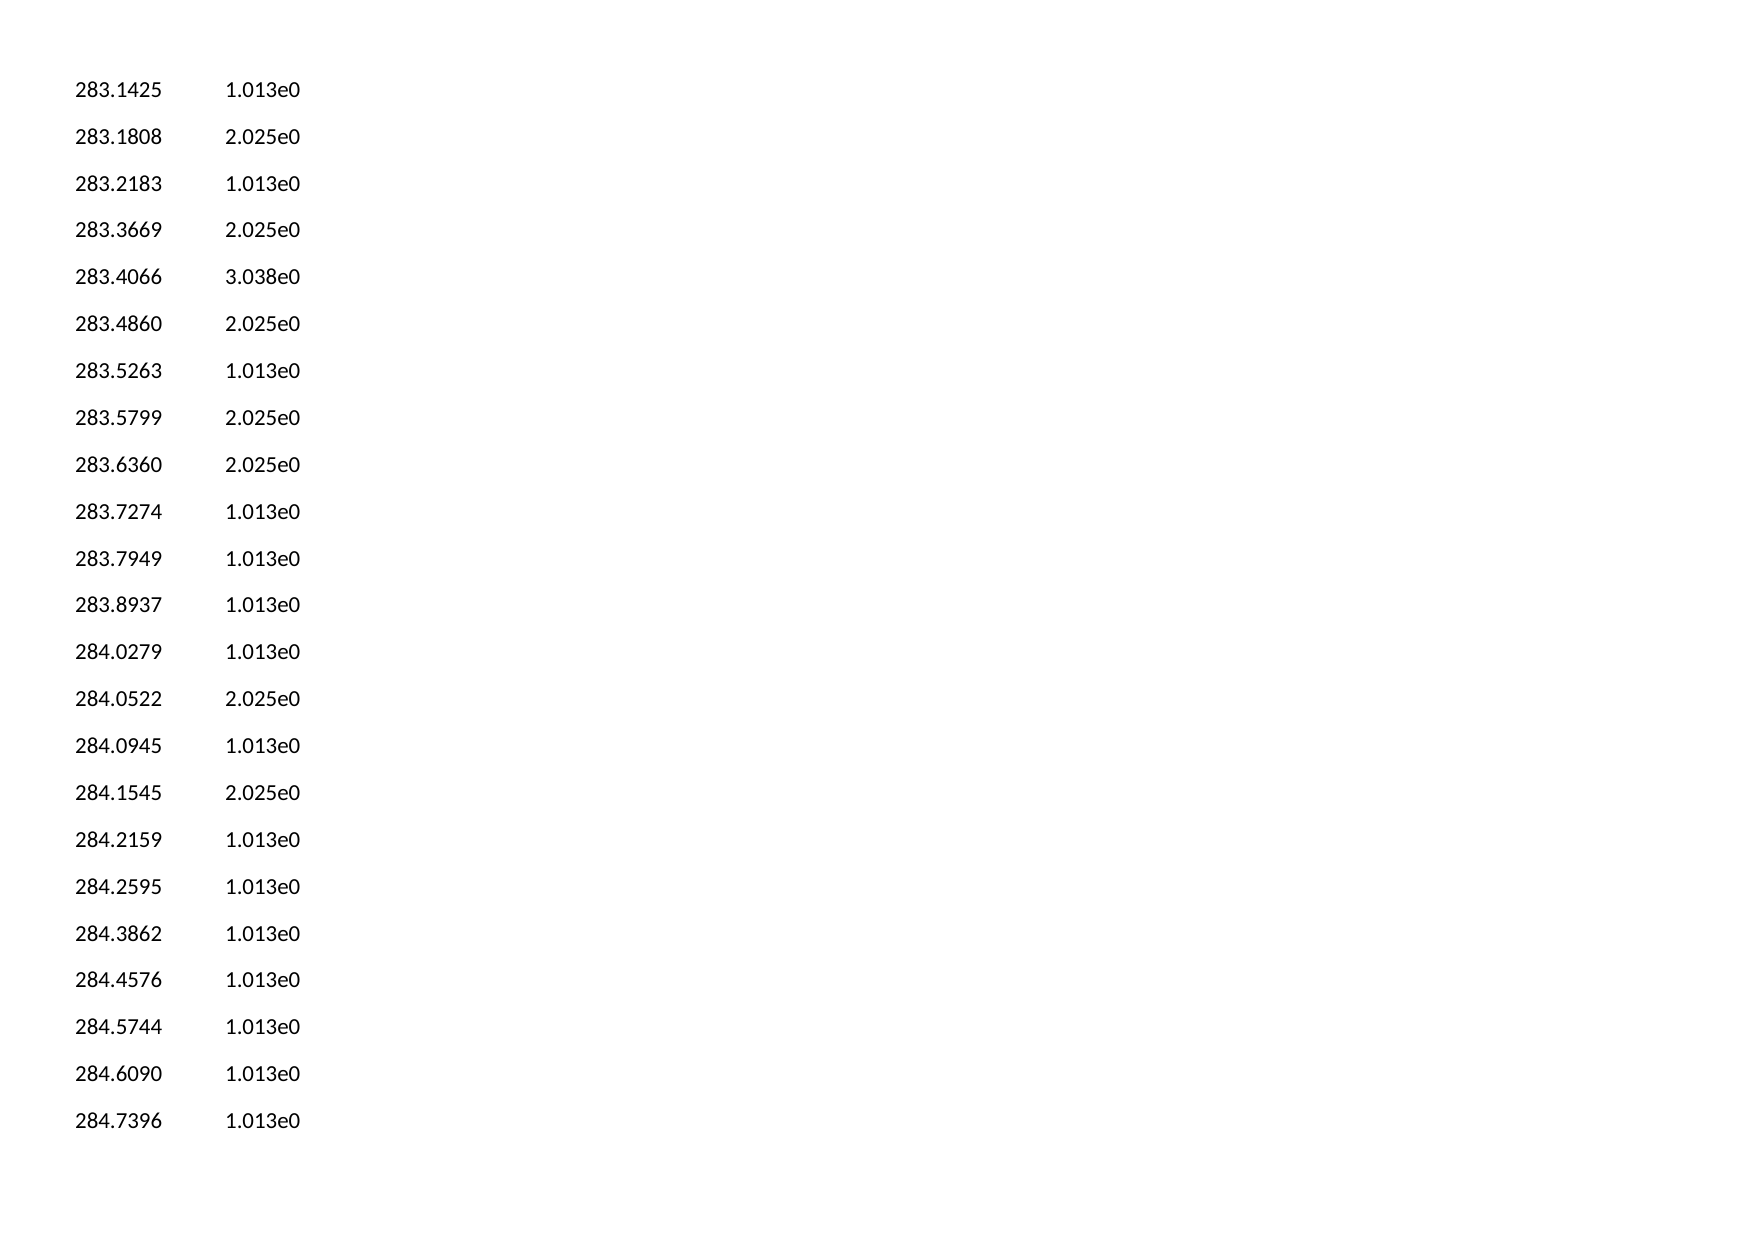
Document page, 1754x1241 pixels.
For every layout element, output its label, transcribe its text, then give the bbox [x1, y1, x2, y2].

text 284.0945 1.013e0 [75, 731, 1679, 759]
text 284.2595 1.013e0 [75, 872, 1679, 900]
text 283.8937 1.013e0 [75, 591, 1679, 619]
text 284.6090 1.013e0 [75, 1059, 1679, 1087]
text 283.7274 1.013e0 [75, 497, 1679, 525]
text 283.6360 2.025e0 [75, 450, 1679, 478]
text 283.1425 1.013e0 [75, 75, 1679, 103]
text 284.3862 1.013e0 [75, 919, 1679, 947]
text 283.5799 2.025e0 [75, 403, 1679, 431]
text 284.0522 2.025e0 [75, 684, 1679, 712]
text 283.4860 2.025e0 [75, 309, 1679, 337]
text 283.4066 3.038e0 [75, 262, 1679, 291]
text 284.4576 1.013e0 [75, 966, 1679, 994]
text 284.1545 2.025e0 [75, 778, 1679, 806]
text 284.7396 1.013e0 [75, 1106, 1679, 1134]
text 283.5263 1.013e0 [75, 356, 1679, 384]
text 283.7949 1.013e0 [75, 544, 1679, 572]
text 283.1808 2.025e0 [75, 122, 1679, 150]
text 283.3669 2.025e0 [75, 216, 1679, 244]
text 284.5744 1.013e0 [75, 1012, 1679, 1041]
text 284.2159 1.013e0 [75, 825, 1679, 853]
text 283.2183 1.013e0 [75, 169, 1679, 197]
text 284.0279 1.013e0 [75, 637, 1679, 666]
